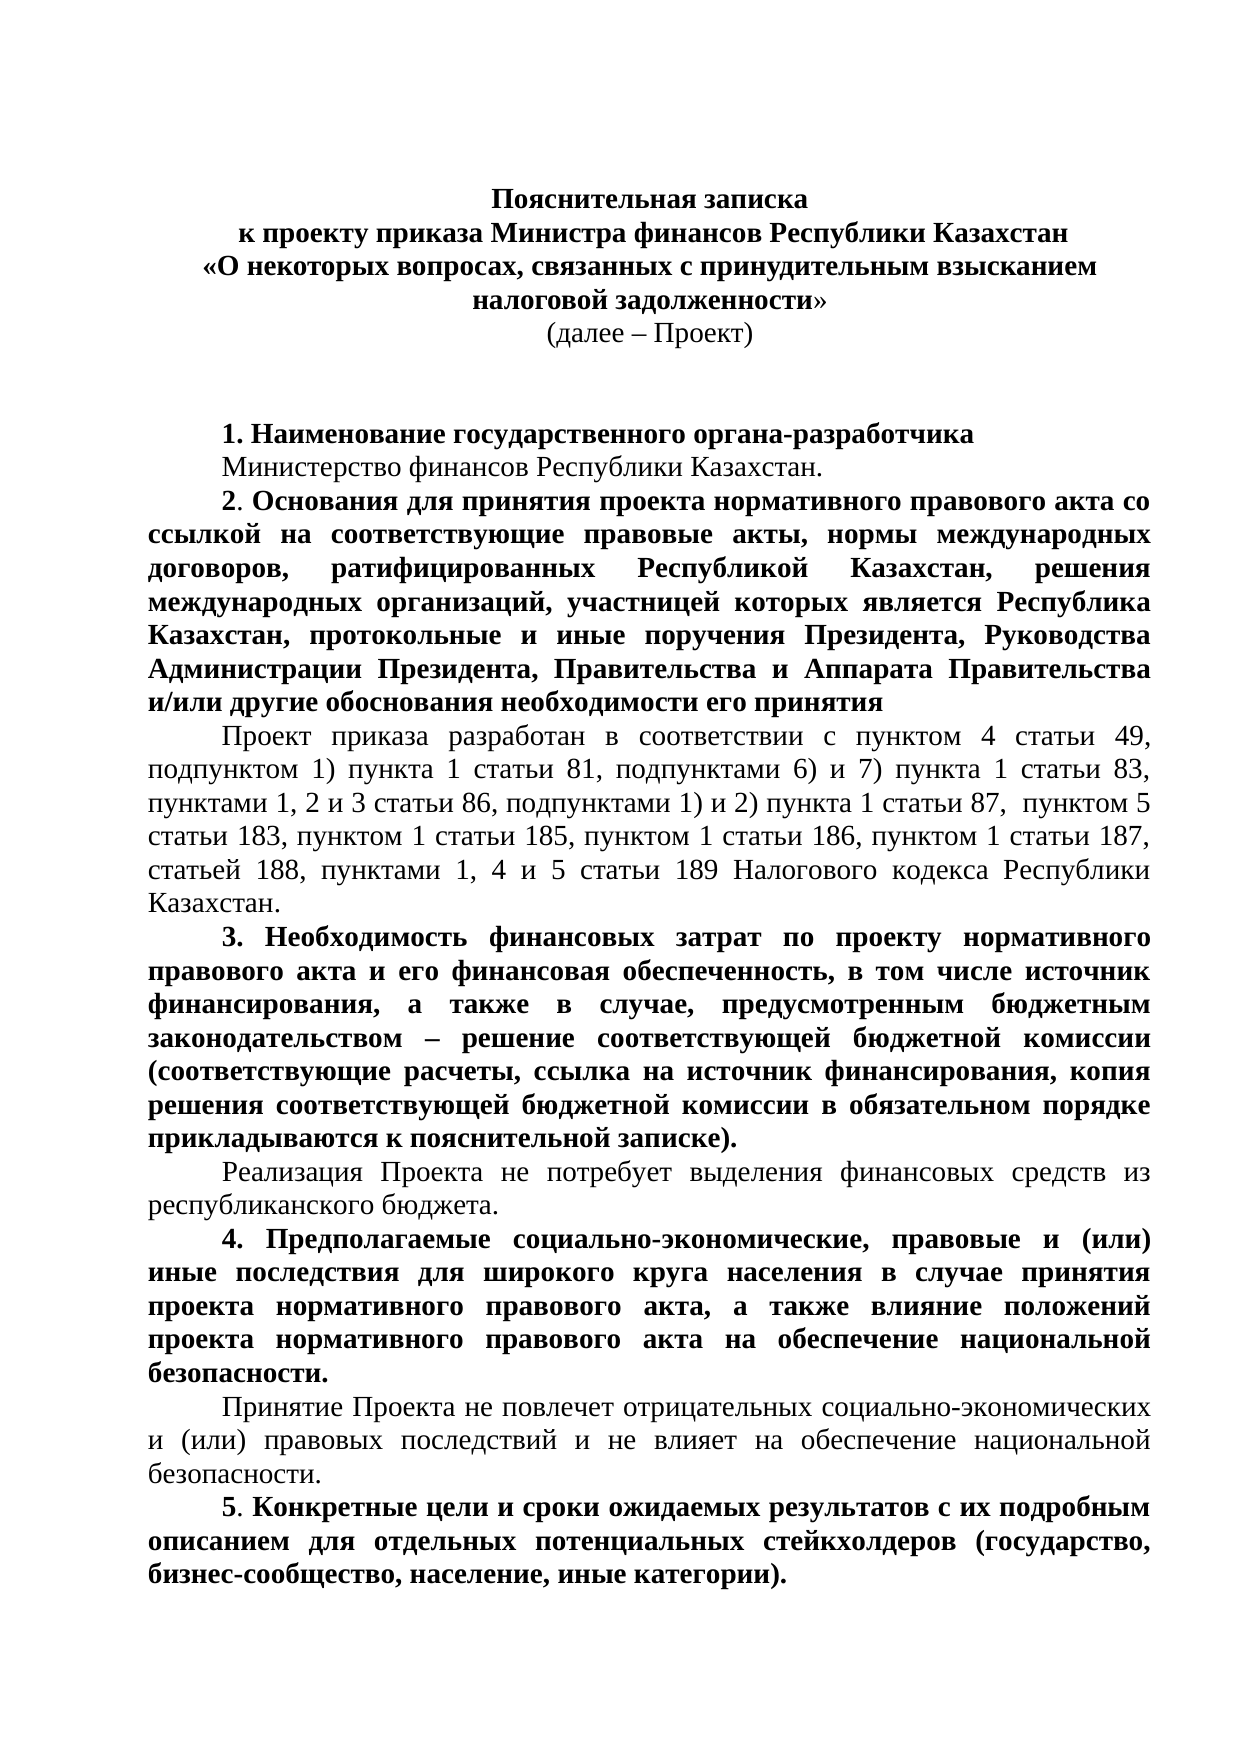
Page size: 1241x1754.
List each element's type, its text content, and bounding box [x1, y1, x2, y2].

text 1. Наименование государственного органа-разработчика [148, 416, 1152, 449]
text 3. Необходимость финансовых затрат по проекту нормативного правового акта и его финансовая обеспеченность, в том числе источник финансирования, а также в случае, предусмотренным бюджетным законодательством – решение соответствующей бюджетной комиссии (соответствующие расчеты, ссылка на источник финансирования, копия решения соответствующей бюджетной комиссии в обязательном порядке прикладываются к пояснительной записке). [148, 919, 1152, 1154]
text (далее – Проект) [148, 315, 1152, 349]
text Проект приказа разработан в соответствии с пунктом 4 статьи 49, подпунктом 1) пункта 1 статьи 81, подпунктами 6) и 7) пункта 1 статьи 83, пунктами 1, 2 и 3 статьи 86, подпунктами 1) и 2) пункта 1 статьи 87, пунктом 5 статьи 183, пунктом 1 статьи 185, пунктом 1 статьи 186, пунктом 1 статьи 187, статьей 188, пунктами 1, 4 и 5 статьи 189 Налогового кодекса Республики Казахстан. [148, 718, 1152, 919]
text Пояснительная записка [148, 181, 1152, 215]
text 4. Предполагаемые социально-экономические, правовые и (или) иные последствия для широкого круга населения в случае принятия проекта нормативного правового акта, а также влияние положений проекта нормативного правового акта на обеспечение национальной безопасности. [148, 1221, 1152, 1389]
text 2. Основания для принятия проекта нормативного правового акта со ссылкой на соответствующие правовые акты, нормы международных договоров, ратифицированных Республикой Казахстан, решения международных организаций, участницей которых является Республика Казахстан, протокольные и иные поручения Президента, Руководства Администрации Президента, Правительства и Аппарата Правительства и/или другие обоснования необходимости его принятия [148, 483, 1152, 718]
text Реализация Проекта не потребует выделения финансовых средств из республиканского бюджета. [148, 1154, 1152, 1221]
text Министерство финансов Республики Казахстан. [148, 449, 1152, 483]
text Принятие Проекта не повлечет отрицательных социально-экономических и (или) правовых последствий и не влияет на обеспечение национальной безопасности. [148, 1389, 1152, 1489]
text 5. Конкретные цели и сроки ожидаемых результатов с их подробным описанием для отдельных потенциальных стейкхолдеров (государство, бизнес-сообщество, население, иные категории). [148, 1489, 1152, 1648]
text к проекту приказа Министра финансов Республики Казахстан «О некоторых вопросах, связанных с принудительным взысканием налоговой задолженности» [148, 215, 1152, 315]
